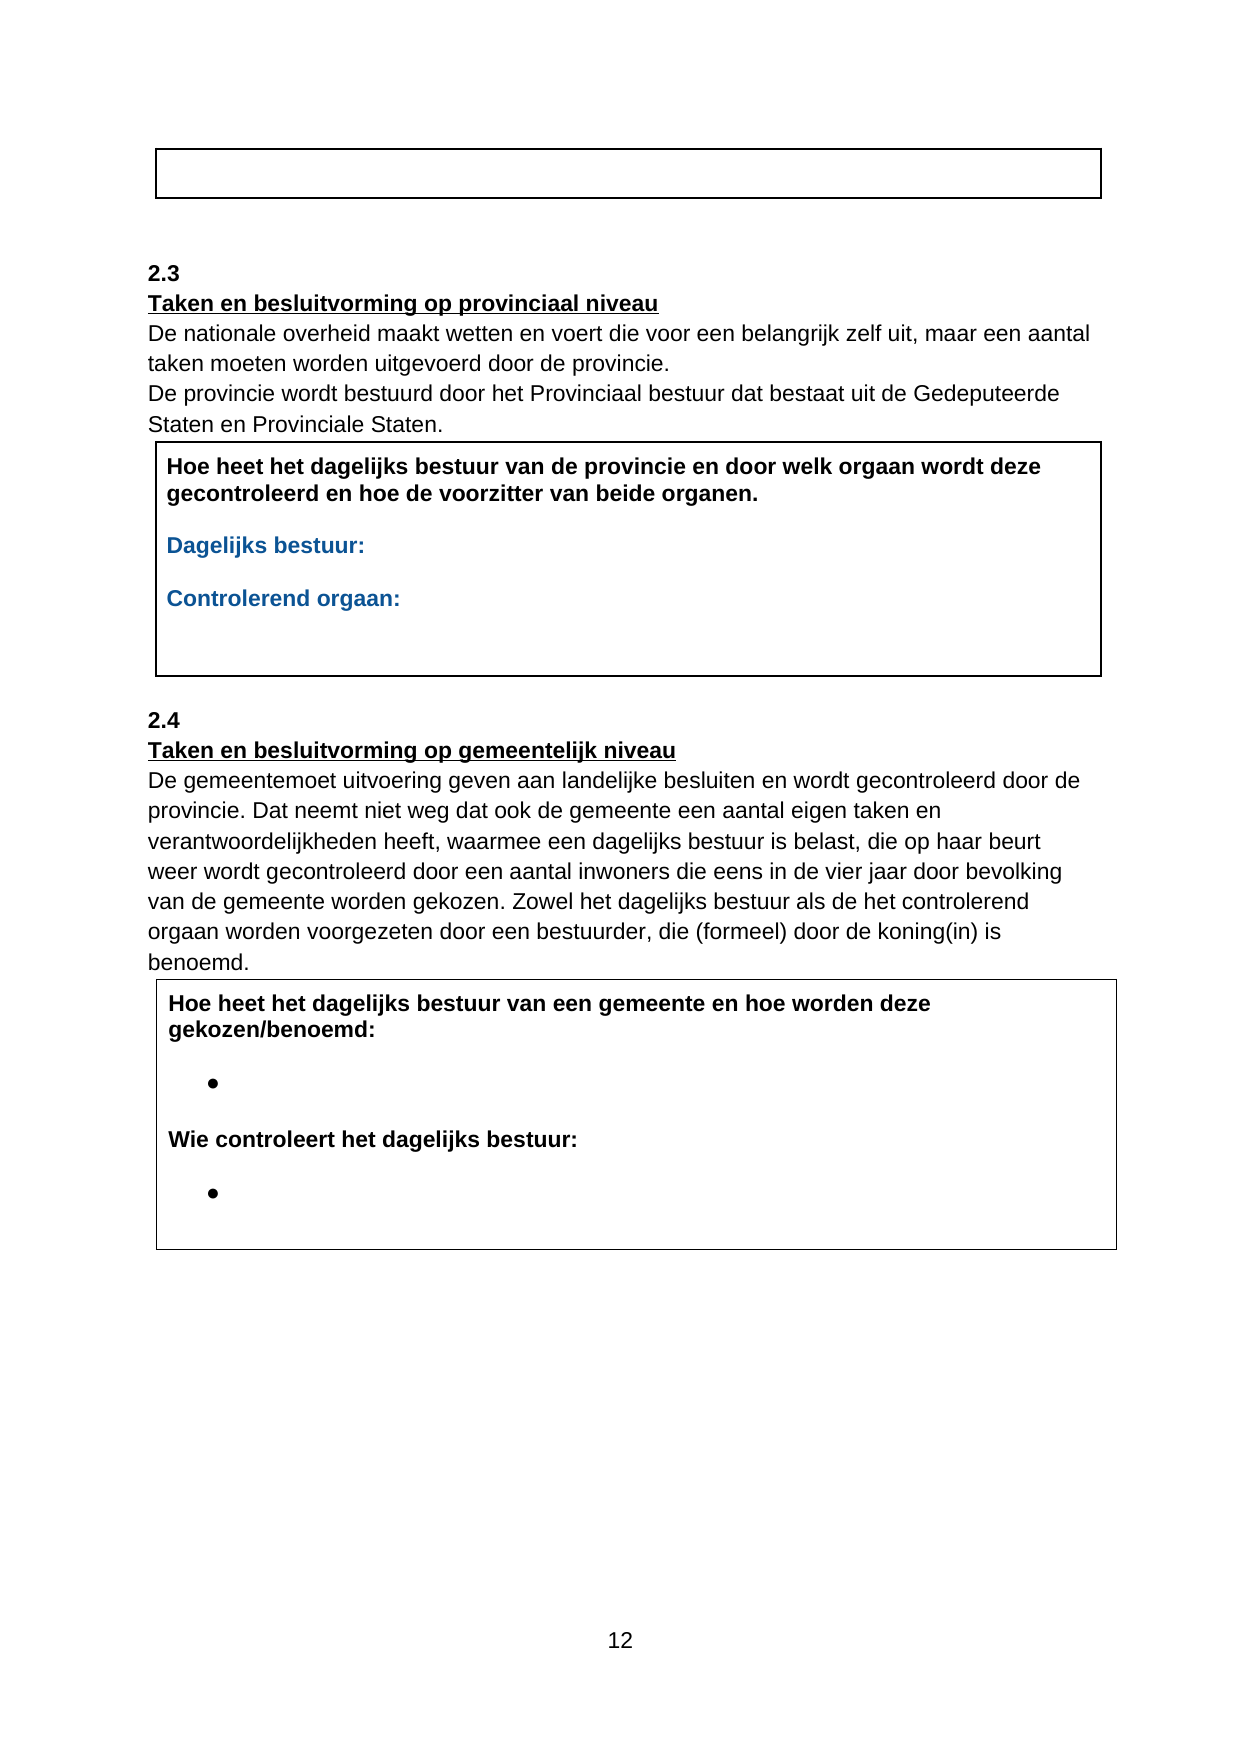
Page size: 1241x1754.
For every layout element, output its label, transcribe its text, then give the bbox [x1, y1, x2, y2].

text Taken en besluitvorming op gemeentelijk niveau [148, 737, 1092, 763]
text 2.4 [148, 707, 1092, 733]
text De nationale overheid maakt wetten en voert die voor een belangrijk zelf uit, maar een aantal taken moeten worden uitgevoerd door de provincie. [148, 320, 1092, 376]
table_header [157, 150, 1100, 197]
text De gemeentemoet uitvoering geven aan landelijke besluiten en wordt gecontroleerd door de provincie. Dat neemt niet weg dat ook de gemeente een aantal eigen taken en verantwoordelijkheden heeft, waarmee een dagelijks bestuur is belast, die op haar beurt weer wordt gecontroleerd door een aantal inwoners die eens in de vier jaar door bevolking van de gemeente worden gekozen. Zowel het dagelijks bestuur als de het controlerend orgaan worden voorgezeten door een bestuurder, die (formeel) door de koning(in) is benoemd. [148, 767, 1092, 975]
table_header Hoe heet het dagelijks bestuur van een gemeente en hoe worden deze gekozen/benoemd: Wie controleert het dagelijks bestuur: [157, 980, 1116, 1249]
text 2.3 [148, 259, 1092, 286]
text Taken en besluitvorming op provinciaal niveau [148, 290, 1092, 316]
text De provincie wordt bestuurd door het Provinciaal bestuur dat bestaat uit de Gedeputeerde Staten en Provinciale Staten. [148, 380, 1092, 437]
table_header Hoe heet het dagelijks bestuur van de provincie en door welk orgaan wordt deze gecontroleerd en hoe de voorzitter van beide organen. Dagelijks bestuur: Controlerend orgaan: [157, 443, 1100, 674]
